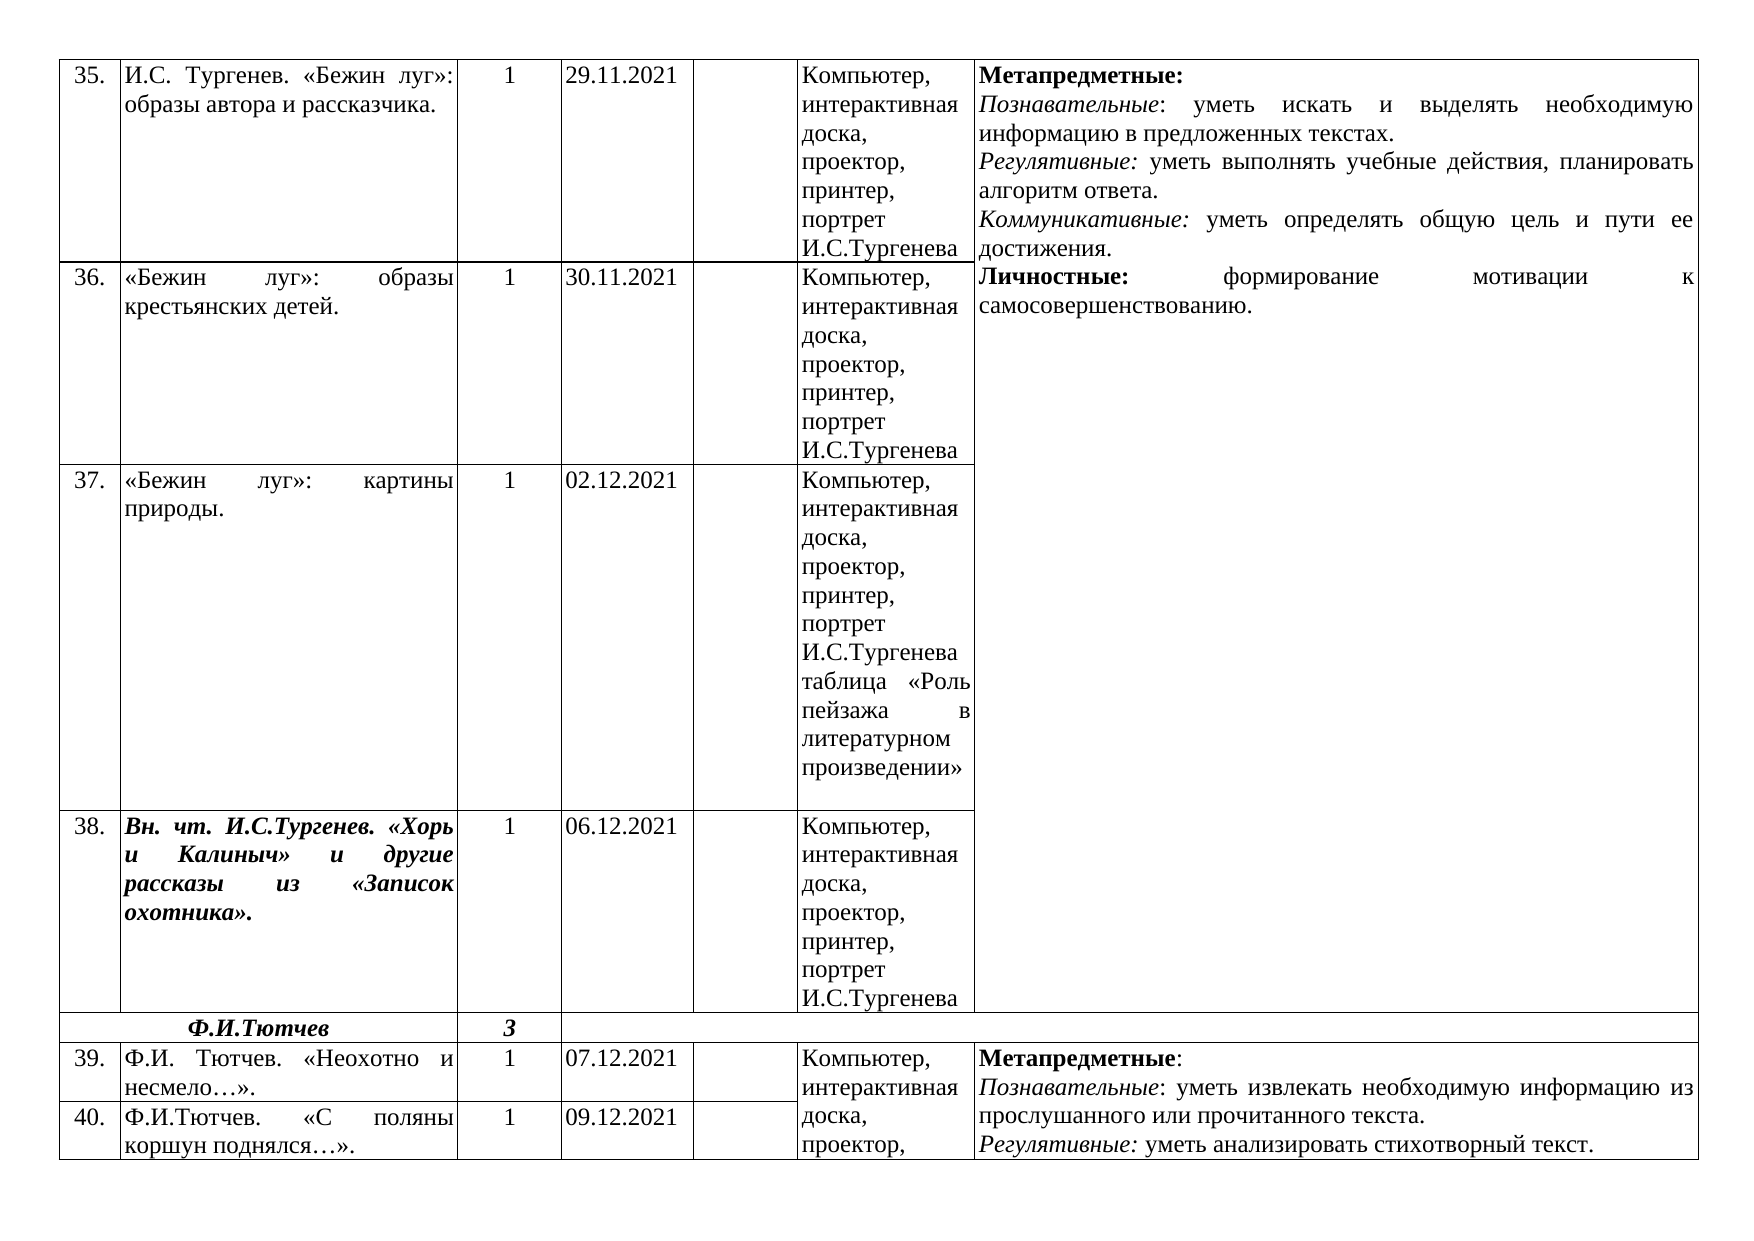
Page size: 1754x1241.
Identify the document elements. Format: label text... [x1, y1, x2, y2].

table_cell 1 [458, 811, 561, 1012]
table_cell 35. [60, 60, 120, 261]
table_cell «Бежин луг»: картины природы. [121, 465, 457, 810]
table_cell 1 [458, 263, 561, 464]
table_cell 30.11.2021 [562, 263, 693, 464]
table_cell [694, 465, 797, 810]
table_cell 02.12.2021 [562, 465, 693, 810]
table_cell Компьютер, интерактивная доска, проектор, принтер, портрет И.С.Тургенева [798, 811, 974, 1012]
table_cell 29.11.2021 [562, 60, 693, 261]
table_cell [562, 1013, 1698, 1042]
table_cell 06.12.2021 [562, 811, 693, 1012]
table_cell Ф.И.Тютчев [60, 1013, 457, 1042]
table_cell 38. [60, 811, 120, 1012]
table_cell [694, 811, 797, 1012]
table_cell 1 [458, 60, 561, 261]
table_cell 40. [60, 1102, 120, 1159]
table_cell 09.12.2021 [562, 1102, 693, 1159]
table_cell [694, 263, 797, 464]
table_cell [975, 1043, 1698, 1159]
table_cell Компьютер, интерактивная доска, проектор, принтер, портрет И.С.Тургенева [798, 60, 974, 261]
table_cell [694, 60, 797, 261]
table_cell Ф.И. Тютчев. «Неохотно и несмело…». [121, 1043, 457, 1101]
table_cell 37. [60, 465, 120, 810]
table_cell Вн. чт. И.С.Тургенев. «Хорь и Калиныч» и другие рассказы из «Записок охотника». [121, 811, 457, 1012]
table_cell Компьютер, интерактивная доска, проектор, принтер, портрет И.С.Тургенева [798, 263, 974, 464]
table_cell 39. [60, 1043, 120, 1101]
table_cell 3 [458, 1013, 561, 1042]
table_cell 36. [60, 263, 120, 464]
table_cell 1 [458, 465, 561, 810]
table_cell 1 [458, 1102, 561, 1159]
table_cell [694, 1102, 797, 1159]
table_cell 1 [458, 1043, 561, 1101]
table_cell 07.12.2021 [562, 1043, 693, 1101]
table_cell И.С. Тургенев. «Бежин луг»: образы автора и рассказчика. [121, 60, 457, 261]
table_cell Ф.И.Тютчев. «С поляны коршун поднялся…». [121, 1102, 457, 1159]
table_cell Компьютер, интерактивная доска, проектор, принтер, портрет Ф.И.Тютчева, фонохрестоматия [798, 1043, 974, 1159]
table_cell Компьютер, интерактивная доска, проектор, принтер, портрет И.С.Тургенева таблица «Роль пейзажа в литературном произведении» [798, 465, 974, 810]
table_cell «Бежин луг»: образы крестьянских детей. [121, 263, 457, 464]
table_cell [694, 1043, 797, 1101]
table_cell Метапредметные: Познавательные: уметь искать и выделять необходимую информацию в предложенных текстах. Регулятивные: уметь выполнять учебные действия, планировать алгоритм ответа. Коммуникативные: уметь определять общую цель и пути ее достижения. Личностные: формирование мотивации к самосовершенствованию. [975, 60, 1698, 1012]
